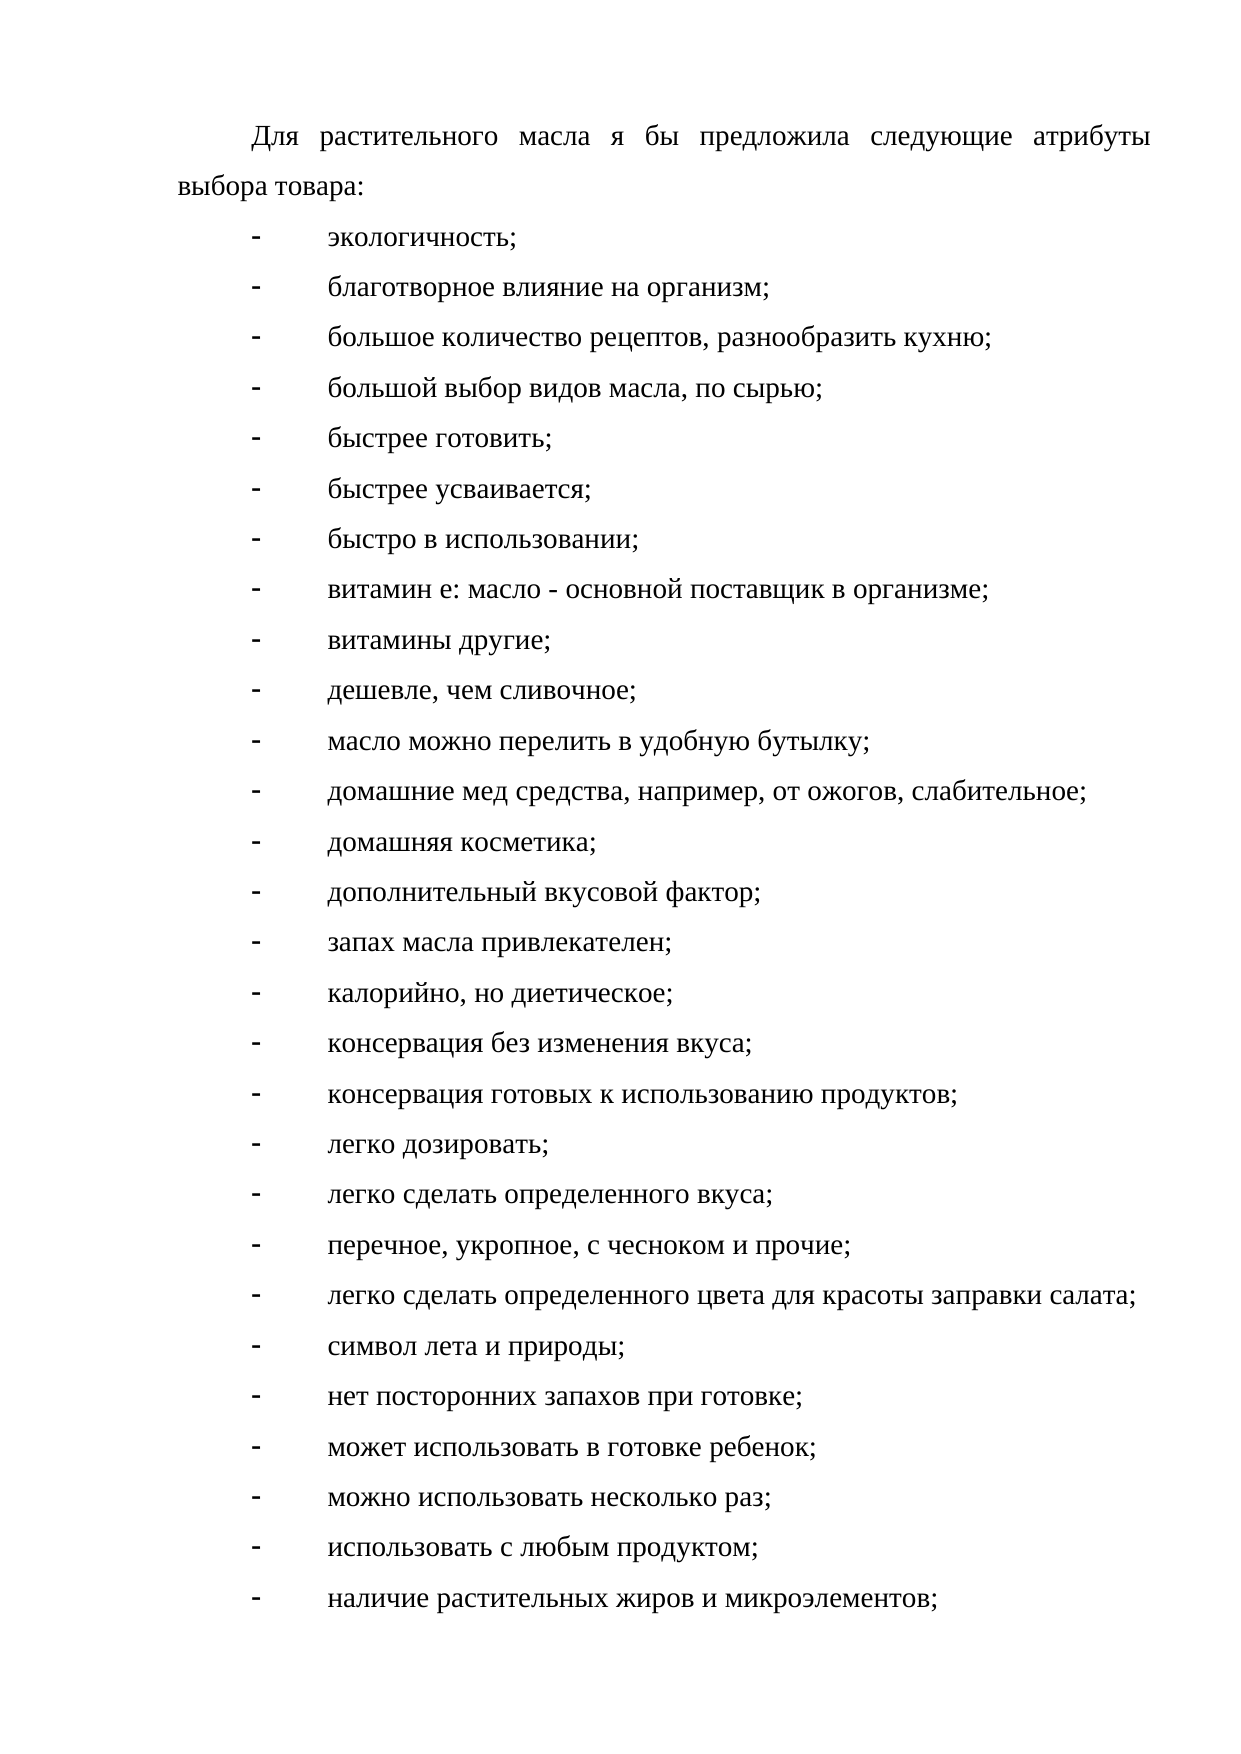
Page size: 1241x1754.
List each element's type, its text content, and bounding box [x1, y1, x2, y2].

list легко сделать определенного вкуса; [177, 1177, 1152, 1210]
list легко сделать определенного цвета для красоты заправки салата; [177, 1277, 1152, 1311]
list экологичность; [177, 219, 1152, 252]
list запах масла привлекателен; [177, 924, 1152, 958]
list консервация без изменения вкуса; [177, 1025, 1152, 1059]
list наличие растительных жиров и микроэлементов; [177, 1580, 1152, 1614]
list может использовать в готовке ребенок; [177, 1429, 1152, 1462]
list витамины другие; [177, 622, 1152, 656]
list большое количество рецептов, разнообразить кухню; [177, 319, 1152, 353]
list использовать с любым продуктом; [177, 1529, 1152, 1563]
list консервация готовых к использованию продуктов; [177, 1076, 1152, 1109]
list большой выбор видов масла, по сырью; [177, 370, 1152, 404]
list быстрее усваивается; [177, 471, 1152, 504]
list благотворное влияние на организм; [177, 269, 1152, 303]
list дешевле, чем сливочное; [177, 672, 1152, 706]
list калорийно, но диетическое; [177, 975, 1152, 1009]
list домашние мед средства, например, от ожогов, слабительное; [177, 773, 1152, 807]
list можно использовать несколько раз; [177, 1479, 1152, 1513]
list перечное, укропное, с чесноком и прочие; [177, 1227, 1152, 1261]
text Для растительного масла я бы предложила следующие атрибуты выбора товара: [177, 118, 1152, 202]
list быстро в использовании; [177, 521, 1152, 555]
list домашняя косметика; [177, 824, 1152, 857]
list символ лета и природы; [177, 1328, 1152, 1362]
list витамин е: масло - основной поставщик в организме; [177, 572, 1152, 605]
list нет посторонних запахов при готовке; [177, 1378, 1152, 1412]
list легко дозировать; [177, 1126, 1152, 1160]
list масло можно перелить в удобную бутылку; [177, 723, 1152, 757]
list быстрее готовить; [177, 420, 1152, 454]
list дополнительный вкусовой фактор; [177, 874, 1152, 908]
